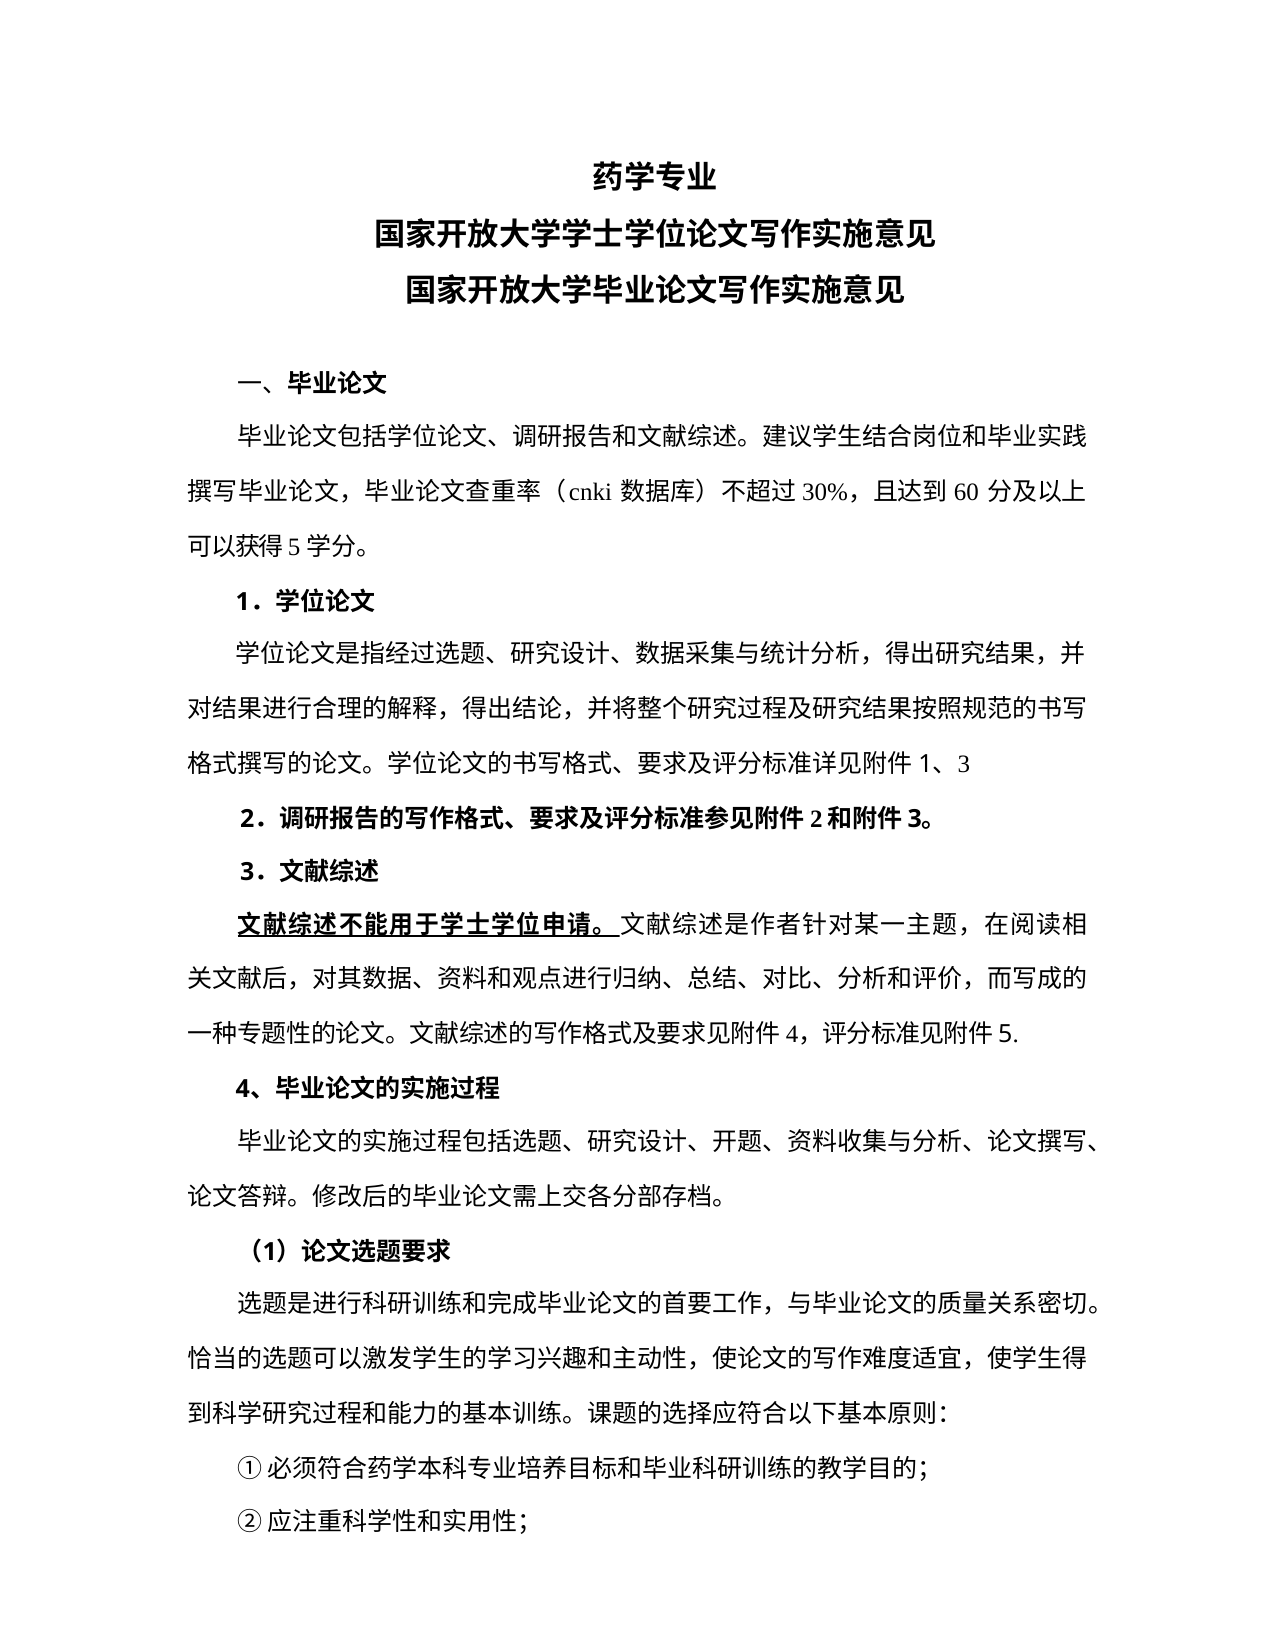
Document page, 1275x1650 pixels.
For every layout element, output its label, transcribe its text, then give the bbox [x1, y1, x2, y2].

text 选题是进行科研训练和完成毕业论文的首要工作，与毕业论文的质量关系密切。恰当的选题可以激发学生的学习兴趣和主动性，使论文的写作难度适宜，使学生得到科学研究过程和能力的基本训练。课题的选择应符合以下基本原则： [187, 1284, 1088, 1429]
subtitle 1．学位论文 [235, 581, 1146, 617]
text 国家开放大学毕业论文写作实施意见 [164, 256, 1146, 312]
text 毕业论文的实施过程包括选题、研究设计、开题、资料收集与分析、论文撰写、论文答辩。修改后的毕业论文需上交各分部存档。 [187, 1121, 1087, 1212]
subtitle 4、毕业论文的实施过程 [235, 1068, 1146, 1105]
subtitle 2．调研报告的写作格式、要求及评分标准参见附件 2和附件3。 [164, 798, 1146, 834]
text ①必须符合药学本科专业培养目标和毕业科研训练的教学目的； [237, 1448, 1146, 1484]
text 一、毕业论文 [237, 364, 1146, 400]
text 学位论文是指经过选题、研究设计、数据采集与统计分析，得出研究结果，并对结果进行合理的解释，得出结论，并将整个研究过程及研究结果按照规范的书写格式撰写的论文。学位论文的书写格式、要求及评分标准详见附件 1、3 [187, 634, 1088, 779]
subtitle 3．文献综述 [164, 851, 1146, 887]
text 药学专业 [164, 144, 1146, 200]
text 国家开放大学学士学位论文写作实施意见 [164, 200, 1146, 256]
subtitle （1）论文选题要求 [237, 1231, 1146, 1267]
text ②应注重科学性和实用性； [237, 1501, 1146, 1537]
text 文献综述不能用于学士学位申请。文献综述是作者针对某一主题，在阅读相 关文献后，对其数据、资料和观点进行归纳、总结、对比、分析和评价，而写成的一种专题性的论文。文献综述的写作格式及要求见附件 4，评分标准见附件 5. [187, 904, 1088, 1050]
text 毕业论文包括学位论文、调研报告和文献综述。建议学生结合岗位和毕业实践撰写毕业论文，毕业论文查重率（cnki 数据库）不超过 30%，且达到 60 分及以上可以获得 5 学分。 [187, 417, 1088, 562]
